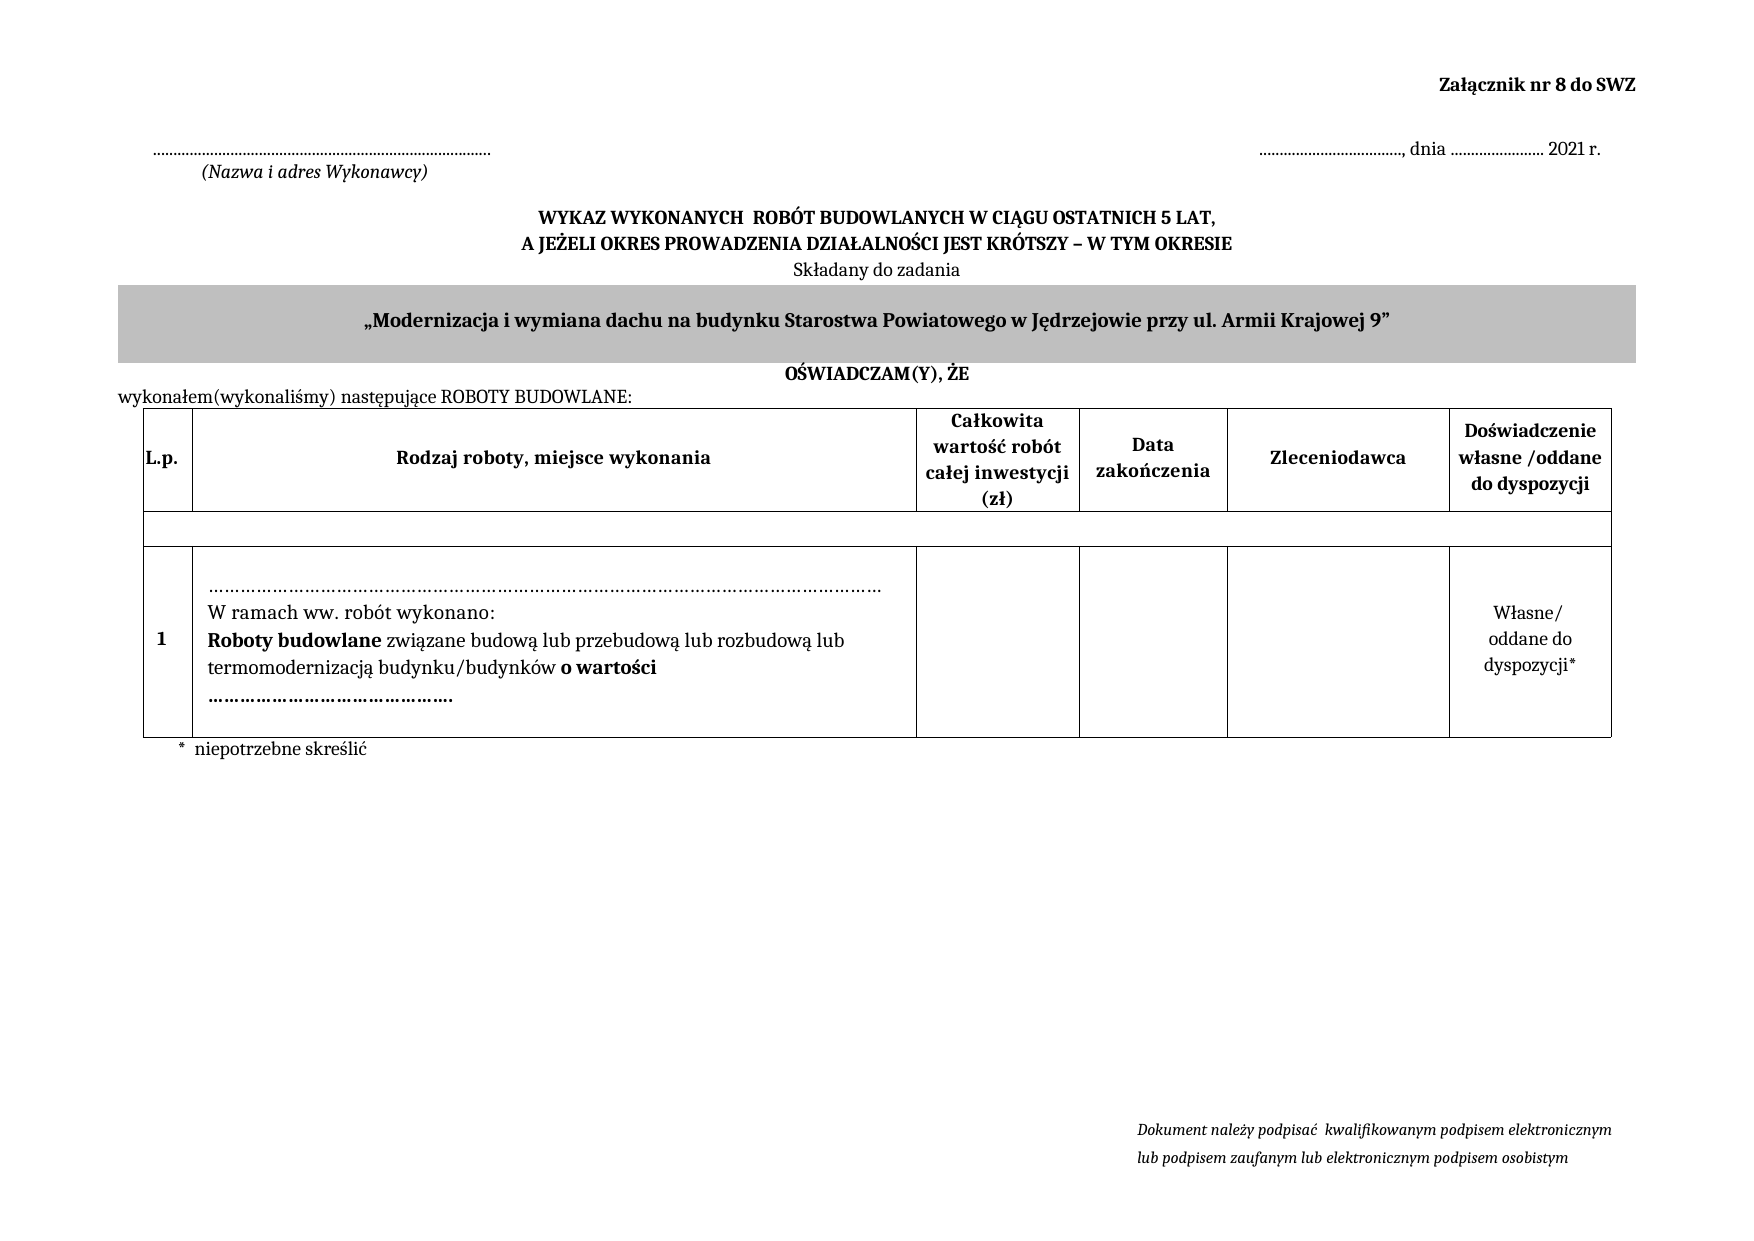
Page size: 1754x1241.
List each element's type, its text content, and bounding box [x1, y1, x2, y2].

table_header Data zakończenia [1080, 409, 1227, 511]
table_cell Własne/ oddane do dyspozycji* [1450, 547, 1611, 737]
table_header Całkowita wartość robót całej inwestycji (zł) [917, 409, 1079, 511]
table_cell [1228, 547, 1449, 737]
table_cell 1 [144, 547, 192, 737]
text A JEŻELI OKRES PROWADZENIA DZIAŁALNOŚCI JEST KRÓTSZY – W TYM OKRESIE [118, 232, 1636, 255]
text Składany do zadania [118, 259, 1636, 281]
text OŚWIADCZAM(Y), ŻE [118, 363, 1636, 385]
table_header Rodzaj roboty, miejsce wykonania [193, 409, 916, 511]
table_cell ……………………………………………………………………………………………………………… W ramach ww. robót wykonano: Roboty budowlane związane budową lub przebudową lub rozbudową lub termomodernizacją budynku/budynków o wartości ………………………………………. [193, 547, 916, 737]
table_cell [917, 547, 1079, 737]
text „Modernizacja i wymiana dachu na budynku Starostwa Powiatowego w Jędrzejowie przy ul. Armii Krajowej 9” [118, 309, 1636, 333]
table_cell [1080, 547, 1227, 737]
table_cell [144, 512, 1611, 546]
text ................................................................................... ..................................., dnia ....................... 2021 r. [118, 138, 1636, 161]
text Załącznik nr 8 do SWZ [118, 74, 1636, 97]
text wykonałem(wykonaliśmy) następujące ROBOTY BUDOWLANE: [118, 385, 1636, 408]
text WYKAZ WYKONANYCH ROBÓT BUDOWLANYCH W CIĄGU OSTATNICH 5 LAT, [118, 206, 1636, 229]
table_header Doświadczenie własne /oddane do dyspozycji [1450, 409, 1611, 511]
text (Nazwa i adres Wykonawcy) [118, 161, 1632, 183]
table_header L.p. [144, 409, 192, 511]
text * niepotrzebne skreślić [177, 737, 1636, 760]
table_header Zleceniodawca [1228, 409, 1449, 511]
